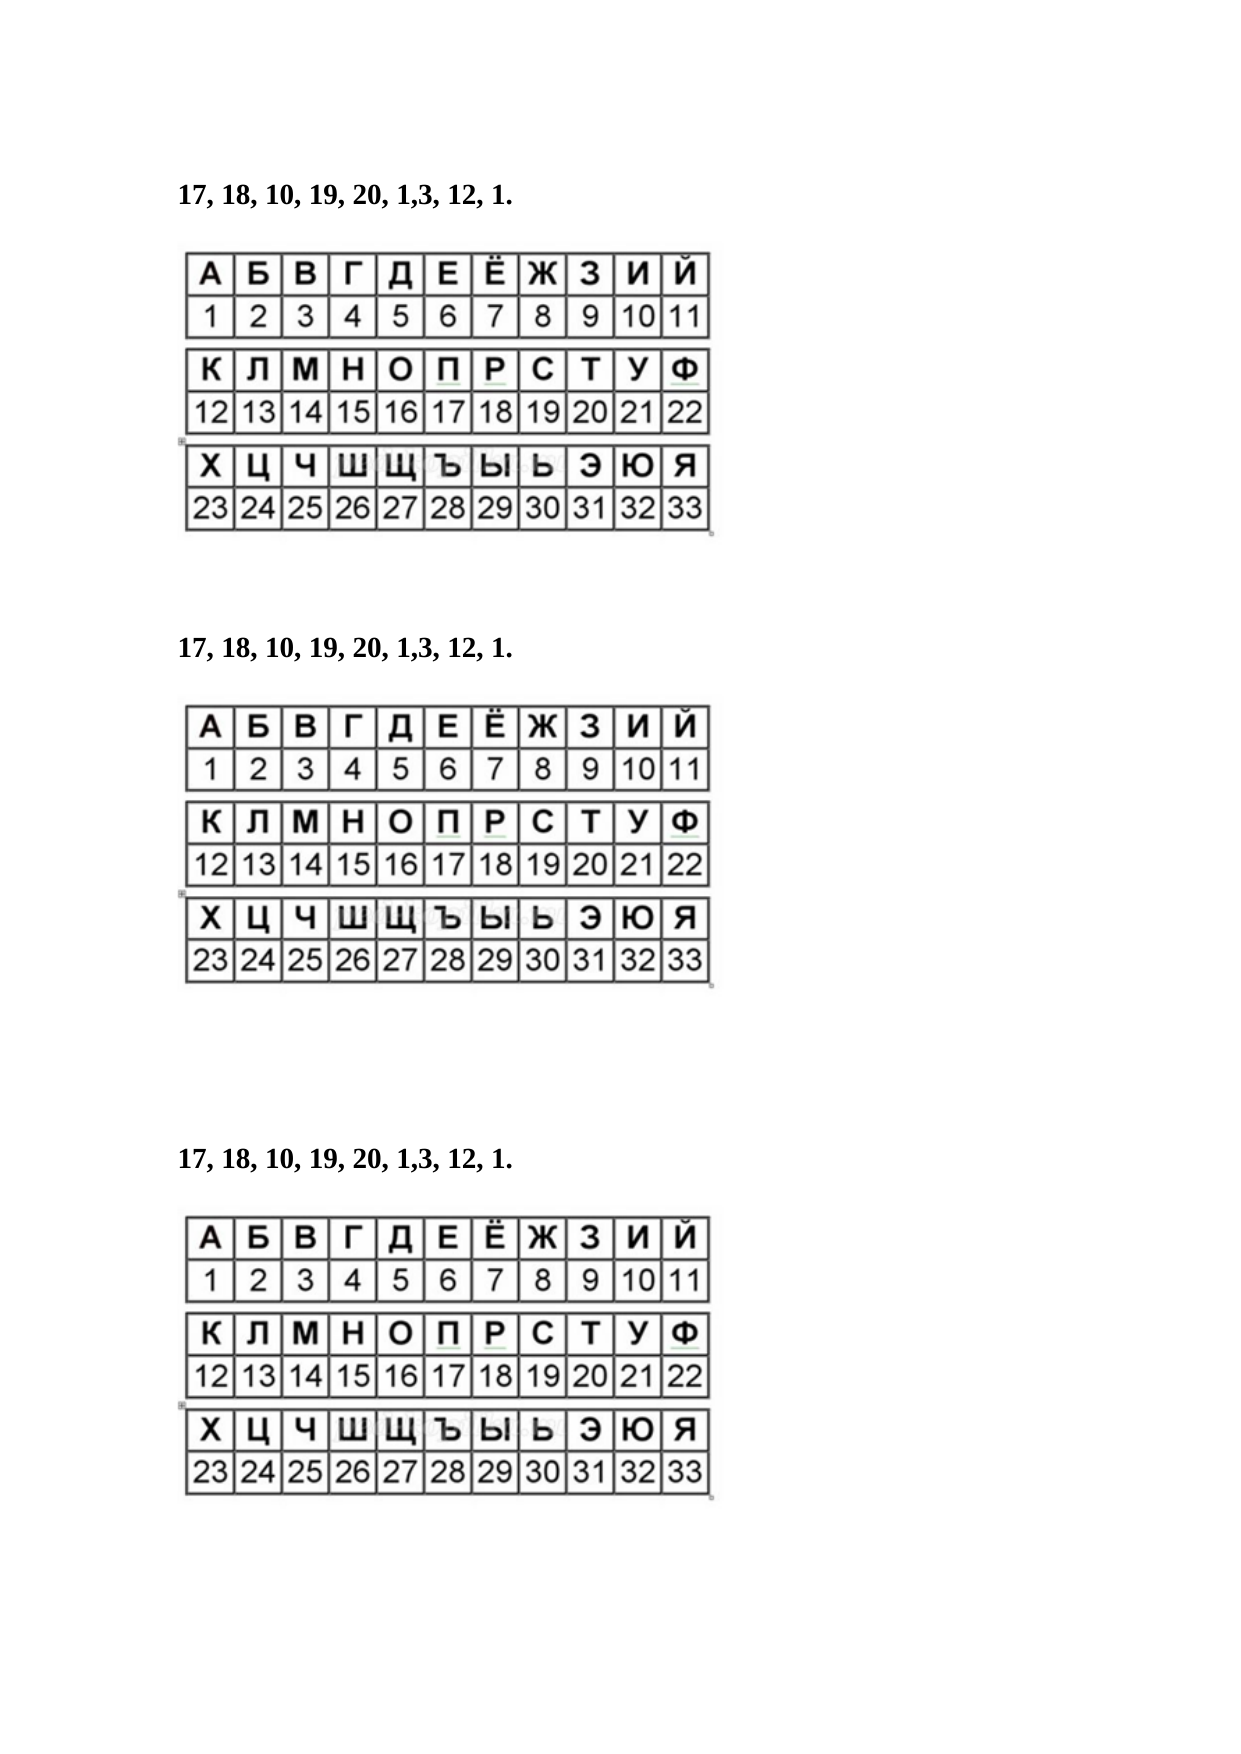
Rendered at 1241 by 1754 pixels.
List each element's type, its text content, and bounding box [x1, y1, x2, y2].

text 17, 18, 10, 19, 20, 1,3, 12, 1. [177, 177, 1152, 211]
text 17, 18, 10, 19, 20, 1,3, 12, 1. [177, 1142, 1152, 1175]
text 17, 18, 10, 19, 20, 1,3, 12, 1. [177, 630, 1152, 663]
picture [177, 689, 724, 998]
picture [177, 236, 724, 546]
picture [177, 1201, 724, 1510]
